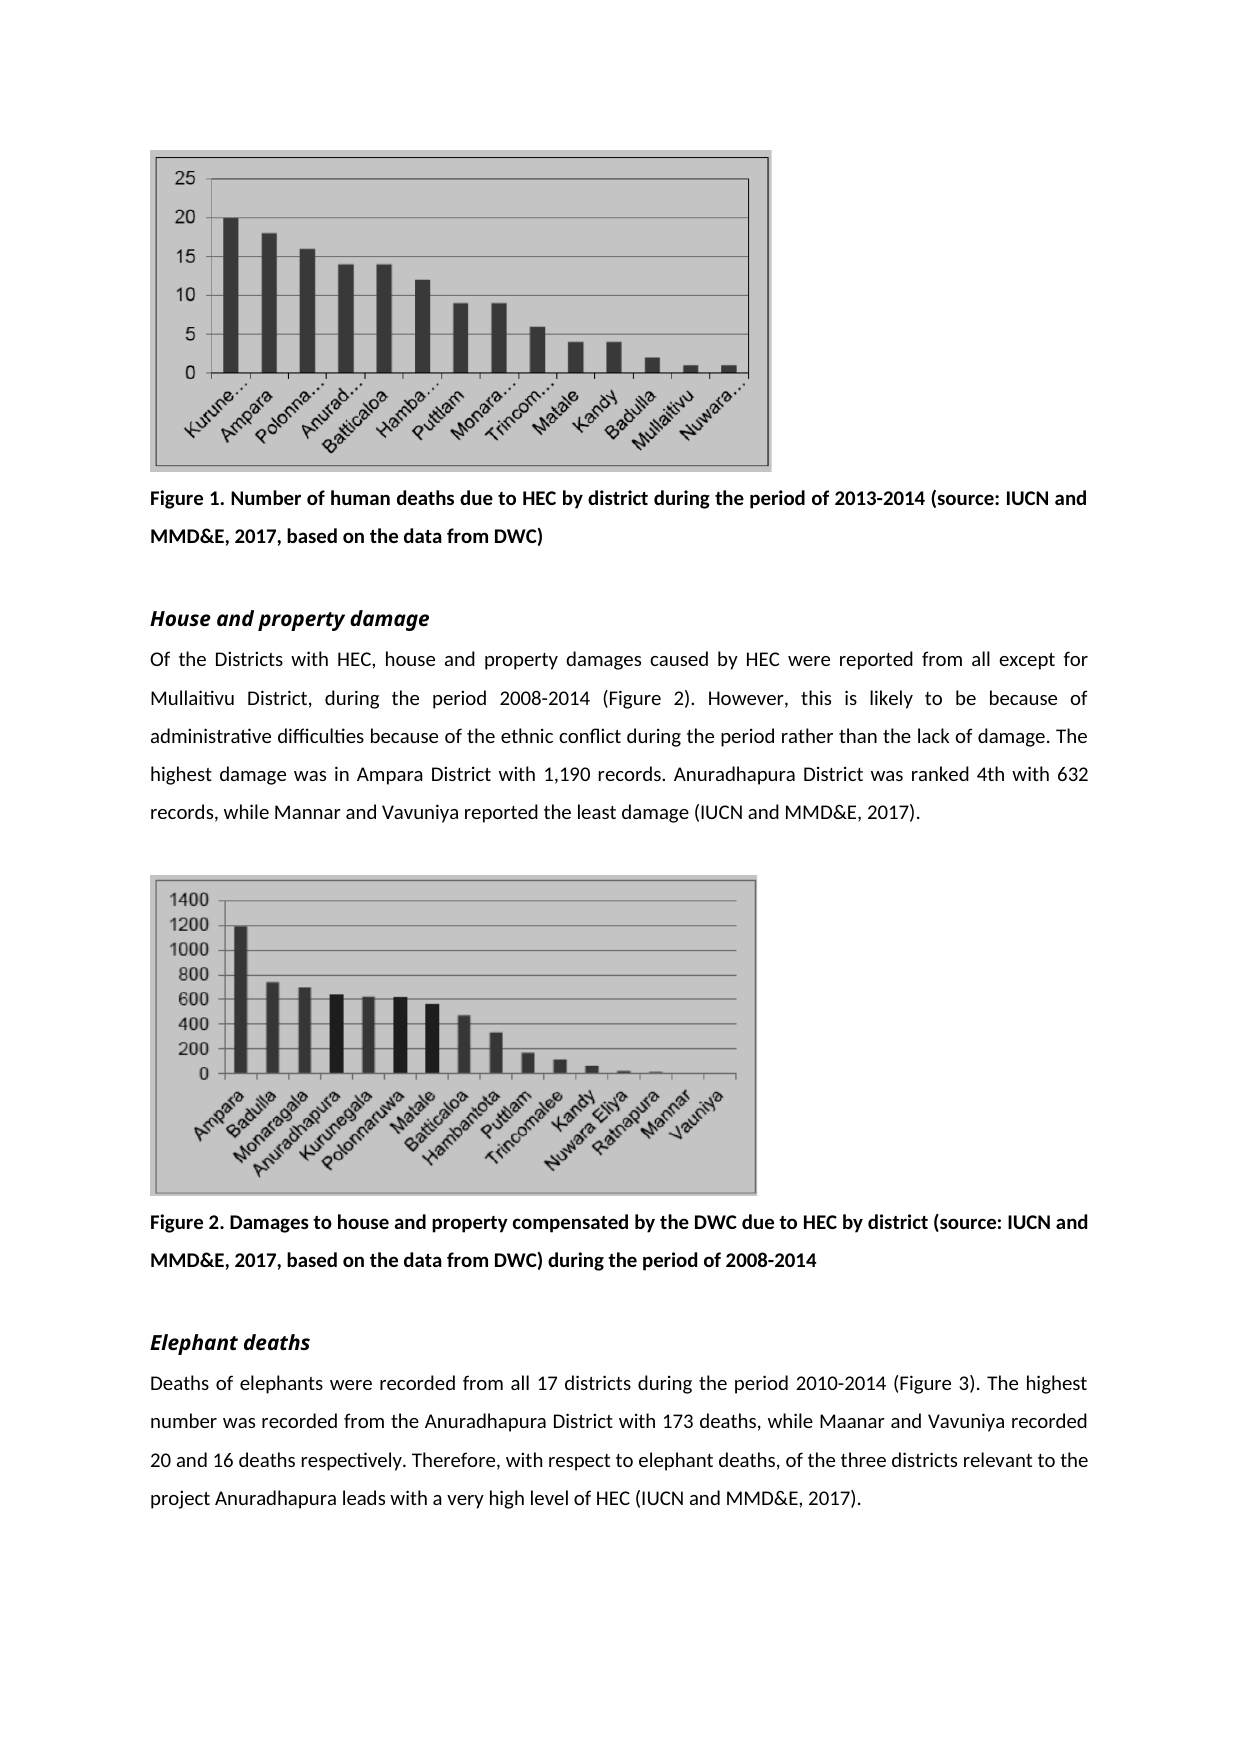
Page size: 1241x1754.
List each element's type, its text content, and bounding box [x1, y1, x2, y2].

subtitle House and property damage [150, 604, 1090, 632]
text Deaths of elephants were recorded from all 17 districts during the period 2010-2014 (Figure 3). The highest number was recorded from the Anuradhapura District with 173 deaths, while Maanar and Vavuniya recorded 20 and 16 deaths respectively. Therefore, with respect to elephant deaths, of the three districts relevant to the project Anuradhapura leads with a very high level of HEC (IUCN and MMD&E, 2017). [150, 1371, 1090, 1510]
subtitle Elephant deaths [150, 1328, 1090, 1356]
text Of the Districts with HEC, house and property damages caused by HEC were reported from all except for Mullaitivu District, during the period 2008-2014 (Figure 2). However, this is likely to be because of administrative difficulties because of the ethnic conflict during the period rather than the lack of damage. The highest damage was in Ampara District with 1,190 records. Anuradhapura District was ranked 4th with 632 records, while Mannar and Vavuniya reported the least damage (IUCN and MMD&E, 2017). [150, 647, 1090, 824]
text Figure 2. Damages to house and property compensated by the DWC due to HEC by district (source: IUCN and MMD&E, 2017, based on the data from DWC) during the period of 2008-2014 [150, 1209, 1090, 1273]
text Figure 1. Number of human deaths due to HEC by district during the period of 2013-2014 (source: IUCN and MMD&E, 2017, based on the data from DWC) [150, 486, 1090, 549]
